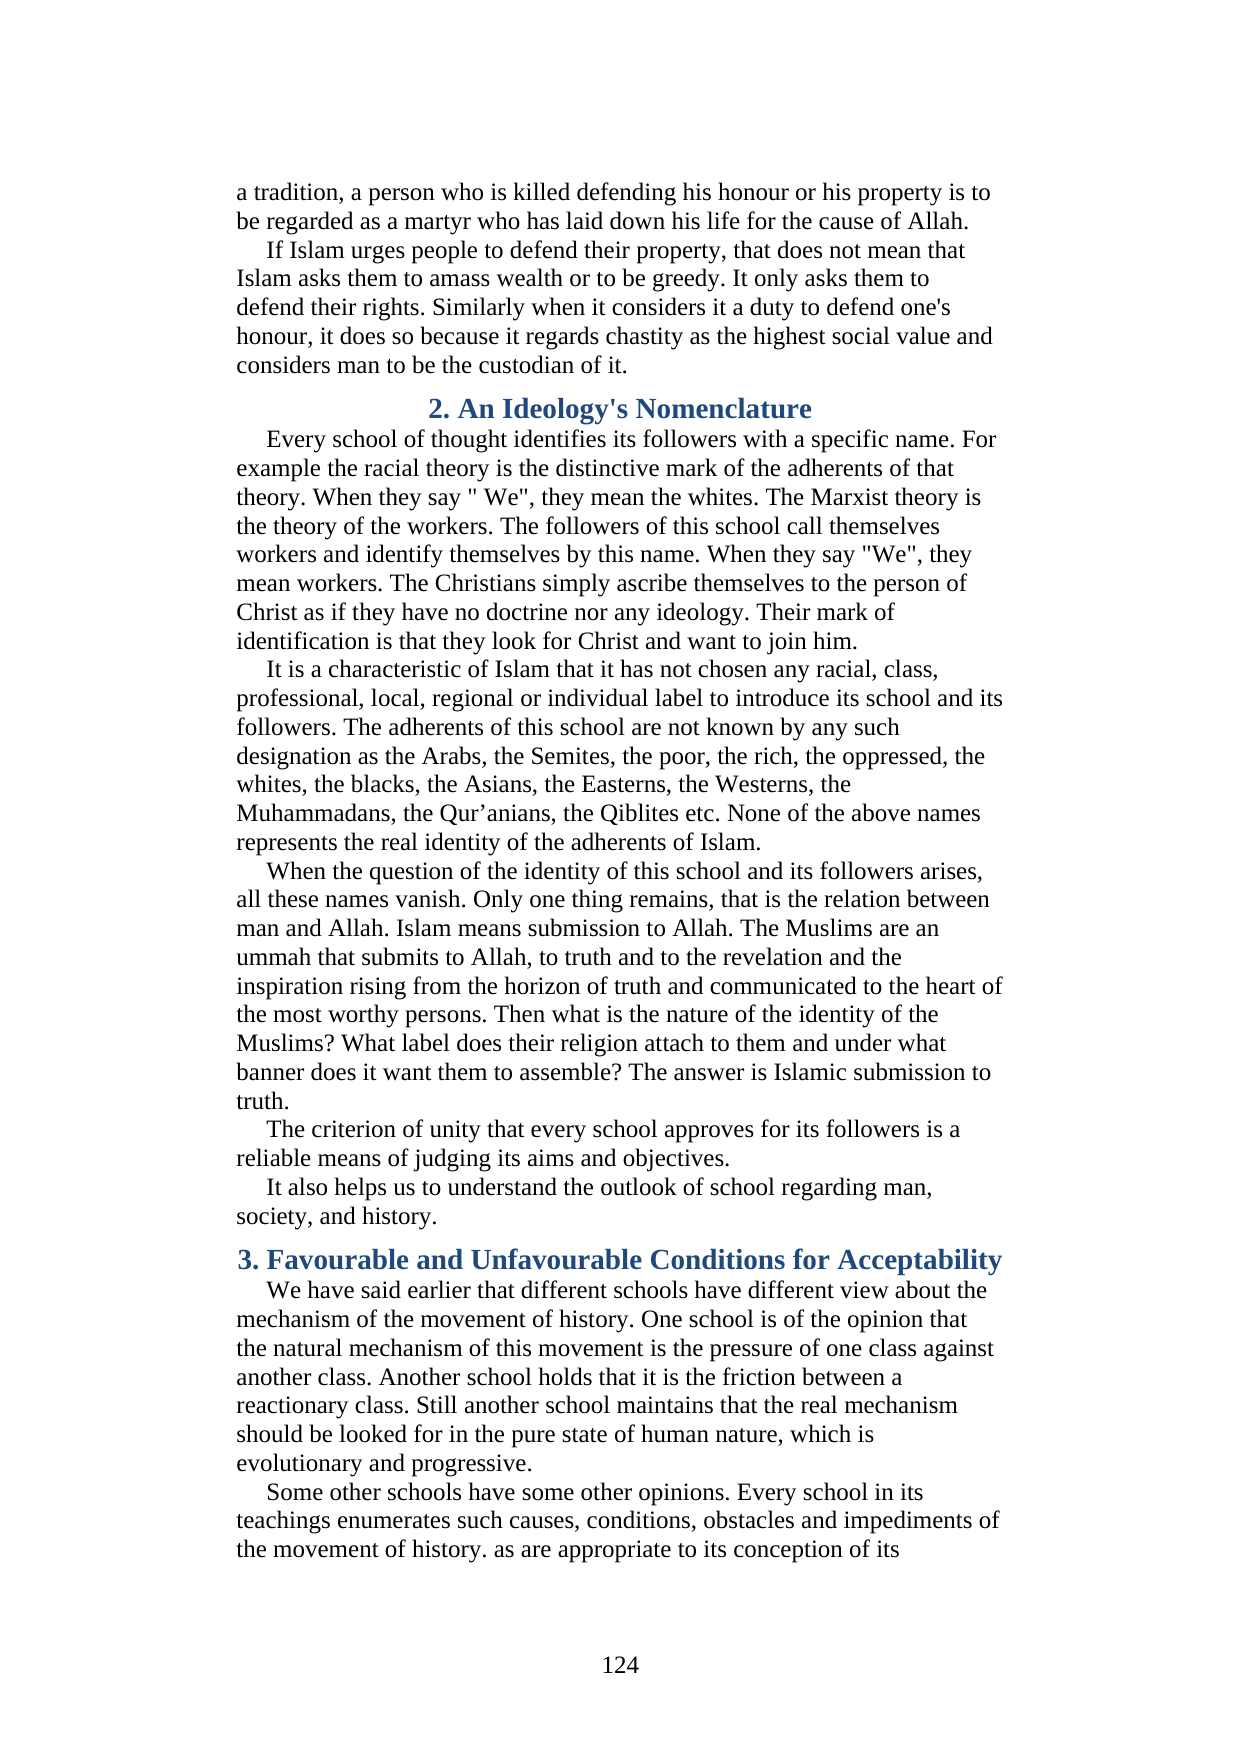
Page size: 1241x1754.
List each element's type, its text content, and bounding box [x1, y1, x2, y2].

text It is a characteristic of Islam that it has not chosen any racial, class, professional, local, regional or individual label to introduce its school and its followers. The adherents of this school are not known by any such designation as the Arabs, the Semites, the poor, the rich, the oppressed, the whites, the blacks, the Asians, the Easterns, the Westerns, the Muhammadans, the Qur’anians, the Qiblites etc. None of the above names represents the real identity of the adherents of Islam. [236, 654, 1004, 856]
text Every school of thought identifies its followers with a specific name. For example the racial theory is the distinctive mark of the adherents of that theory. When they say " We", they mean the whites. The Marxist theory is the theory of the workers. The followers of this school call themselves workers and identify themselves by this name. When they say "We", they mean workers. The Christians simply ascribe themselves to the person of Christ as if they have no doctrine nor any ideology. Their mark of identification is that they look for Christ and want to join him. [236, 424, 1004, 654]
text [236, 1477, 1004, 1563]
text When the question of the identity of this school and its followers arises, all these names vanish. Only one thing remains, that is the relation between man and Allah. Islam means submission to Allah. The Muslims are an ummah that submits to Allah, to truth and to the revelation and the inspiration rising from the horizon of truth and communicated to the heart of the most worthy persons. Then what is the nature of the identity of the Muslims? What label does their religion attach to them and under what banner does it want them to assemble? The answer is Islamic submission to truth. [236, 856, 1004, 1114]
subtitle 2. An Ideology's Nomenclature [236, 391, 1004, 424]
text We have said earlier that different schools have different view about the mechanism of the movement of history. One school is of the opinion that the natural mechanism of this movement is the pressure of one class against another class. Another school holds that it is the friction between a reactionary class. Still another school maintains that the real mechanism should be looked for in the pure state of human nature, which is evolutionary and progressive. [236, 1276, 1004, 1477]
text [236, 177, 1004, 235]
subtitle 3. Favourable and Unfavourable Conditions for Acceptability [236, 1242, 1004, 1276]
text The criterion of unity that every school approves for its followers is a reliable means of judging its aims and objectives. [236, 1114, 1004, 1172]
text If Islam urges people to defend their property, that does not mean that Islam asks them to amass wealth or to be greedy. It only asks them to defend their rights. Similarly when it considers it a duty to defend one's honour, it does so because it regards chastity as the highest social value and considers man to be the custodian of it. [236, 235, 1004, 378]
text It also helps us to understand the outlook of school regarding man, society, and history. [236, 1172, 1004, 1229]
